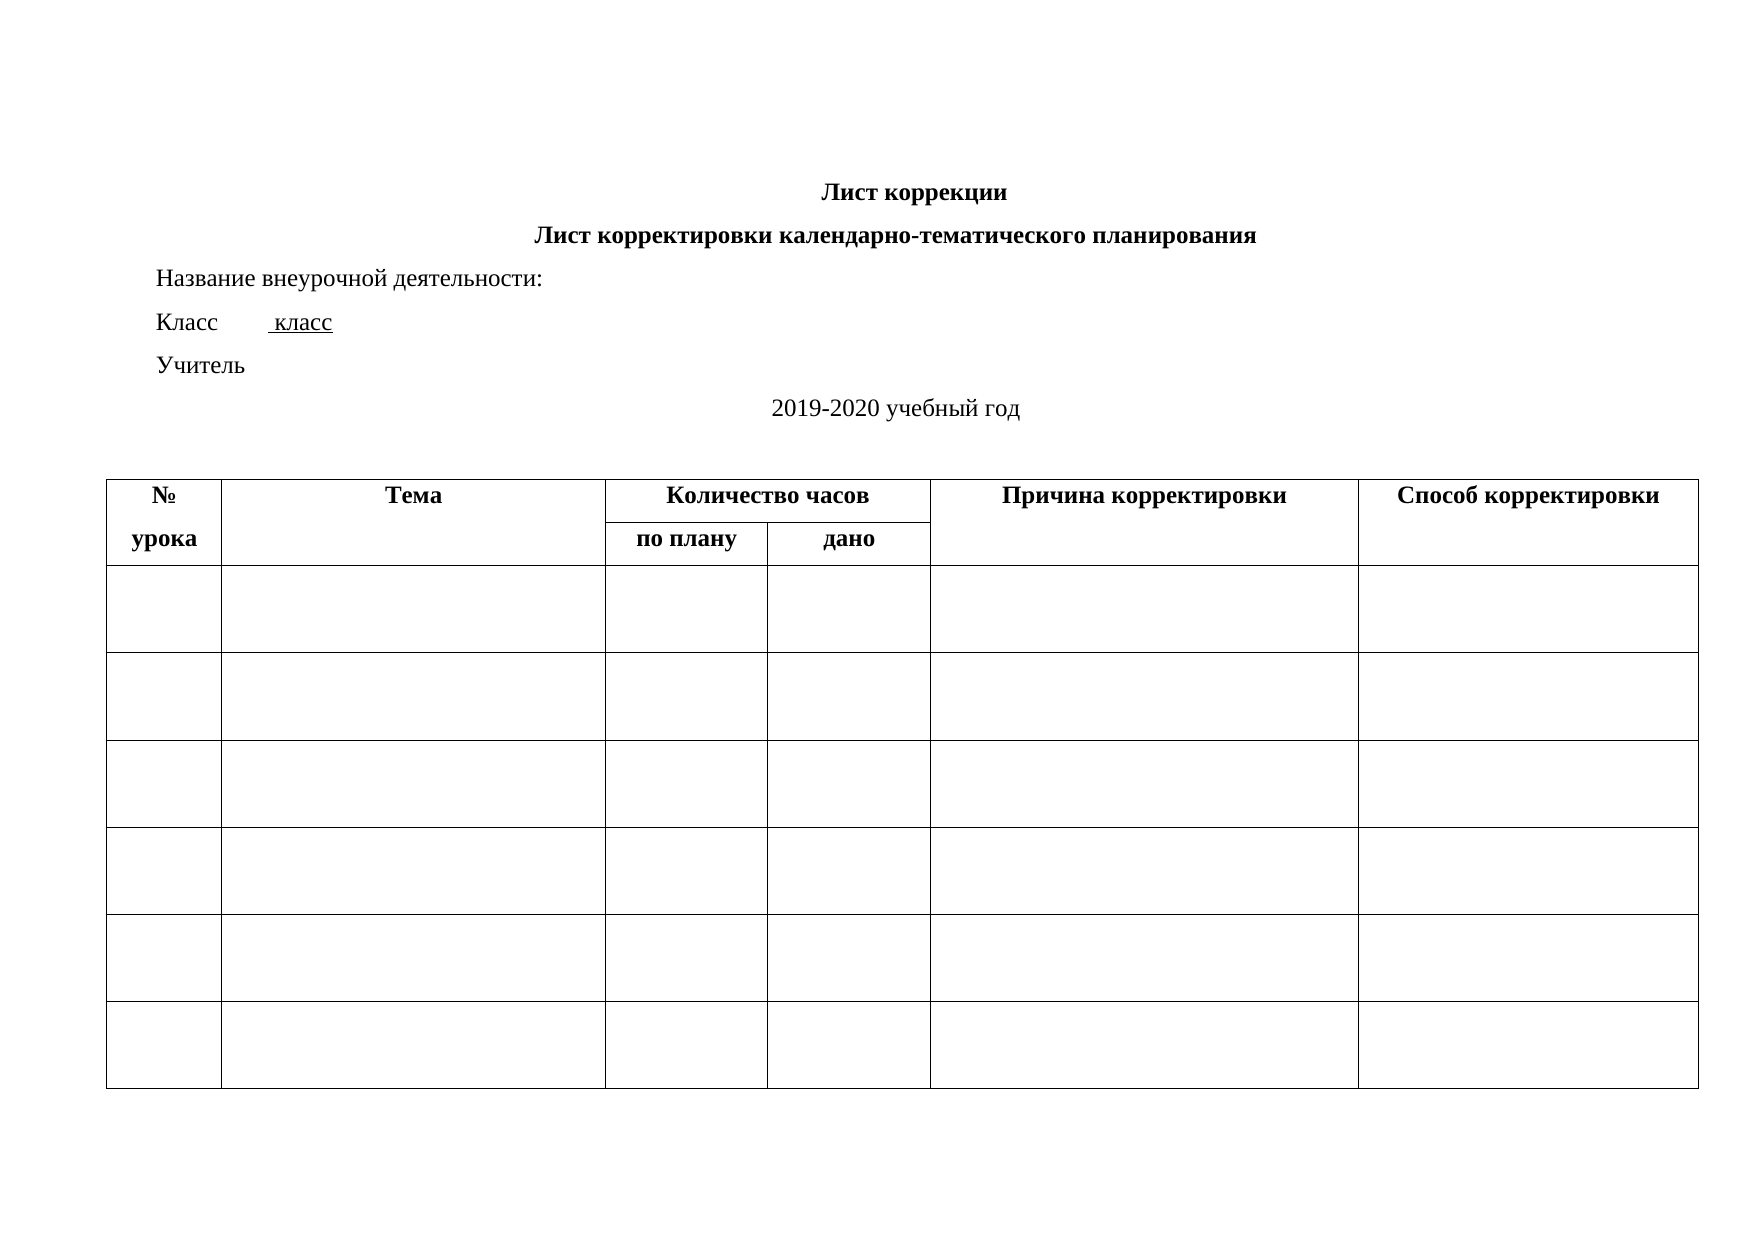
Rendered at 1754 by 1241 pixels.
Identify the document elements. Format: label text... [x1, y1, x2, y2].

table_cell [768, 653, 930, 739]
text Название внеурочной деятельности: [156, 263, 1636, 292]
table_cell [107, 1002, 221, 1088]
table_header Тема [222, 480, 605, 565]
text 2019-2020 учебный год [156, 393, 1636, 422]
table_header Способ корректировки [1359, 480, 1698, 565]
text Класс класс [156, 307, 1636, 335]
table_cell [107, 653, 221, 739]
table_cell [222, 828, 605, 914]
table_cell [606, 1002, 767, 1088]
table_cell [1359, 566, 1698, 652]
table_cell [1359, 828, 1698, 914]
table_cell [222, 1002, 605, 1088]
table_cell [931, 1002, 1358, 1088]
table_cell [931, 653, 1358, 739]
table_cell [768, 828, 930, 914]
table_cell [606, 915, 767, 1001]
table_cell [768, 915, 930, 1001]
table_cell [1359, 915, 1698, 1001]
table_header № урока [107, 480, 221, 565]
table_cell [222, 653, 605, 739]
table_cell [107, 828, 221, 914]
table_cell [606, 566, 767, 652]
table_cell [768, 741, 930, 827]
table_cell [606, 828, 767, 914]
table_cell [931, 566, 1358, 652]
table_cell [931, 741, 1358, 827]
table_cell [931, 828, 1358, 914]
table_cell [1359, 1002, 1698, 1088]
table_cell [1359, 653, 1698, 739]
table_header Причина корректировки [931, 480, 1358, 565]
table_header Количество часов [606, 480, 930, 522]
table_cell [222, 566, 605, 652]
table_cell [222, 741, 605, 827]
text Лист коррекции [193, 177, 1636, 206]
table_cell дано [768, 523, 930, 565]
table_cell [107, 741, 221, 827]
table_cell [107, 915, 221, 1001]
table_cell [768, 1002, 930, 1088]
table_cell [107, 566, 221, 652]
table_cell [931, 915, 1358, 1001]
table_cell [1359, 741, 1698, 827]
table_cell [222, 915, 605, 1001]
table_cell [606, 741, 767, 827]
table_cell [606, 653, 767, 739]
text Лист корректировки календарно-тематического планирования [156, 220, 1636, 249]
table_cell [768, 566, 930, 652]
table_cell по плану [606, 523, 767, 565]
text Учитель [156, 350, 1636, 378]
